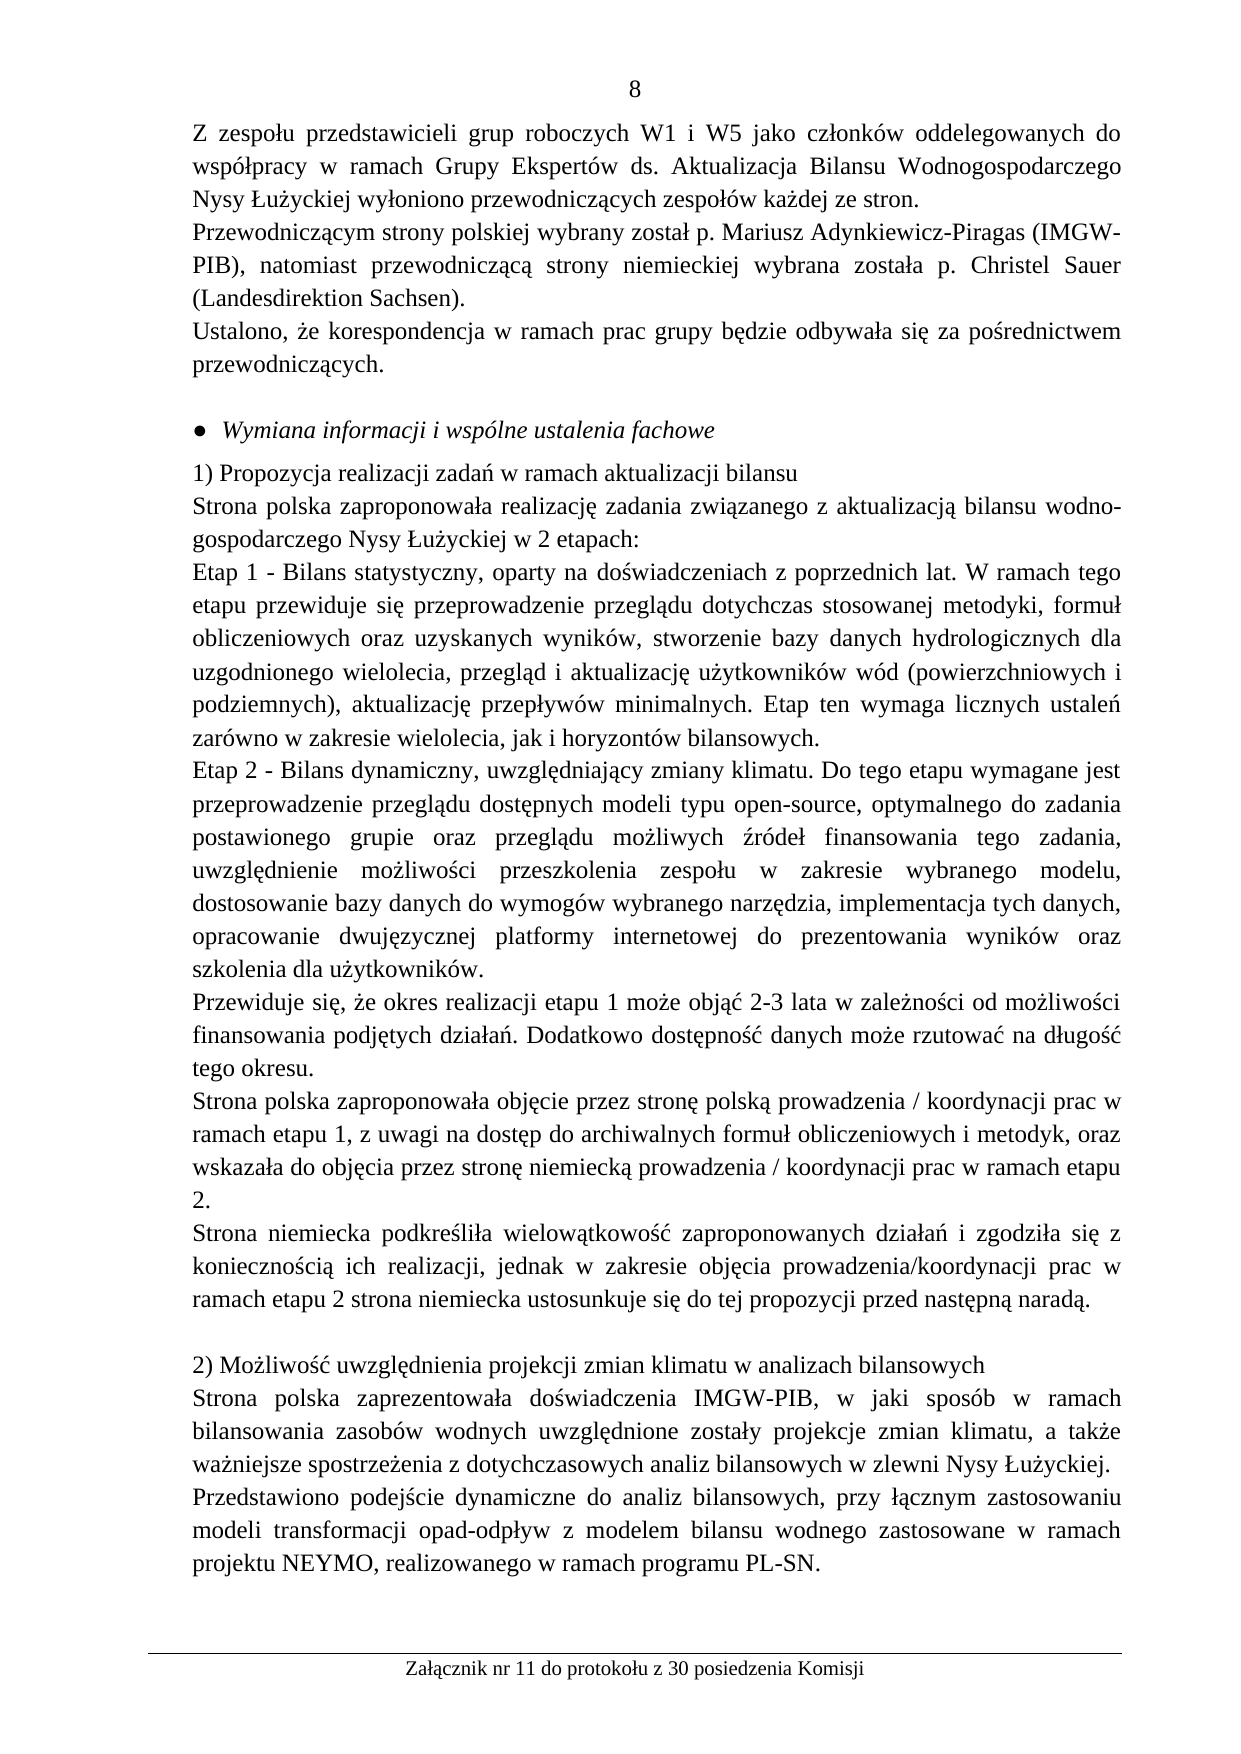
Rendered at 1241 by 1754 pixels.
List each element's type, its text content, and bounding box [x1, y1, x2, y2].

text Przewiduje się, że okres realizacji etapu 1 może objąć 2-3 lata w zależności od możliwości finansowania podjętych działań. Dodatkowo dostępność danych może rzutować na długość tego okresu. [192, 987, 1122, 1082]
text Ustalono, że korespondencja w ramach prac grupy będzie odbywała się za pośrednictwem przewodniczących. [192, 316, 1122, 378]
text Przewodniczącym strony polskiej wybrany został p. Mariusz Adynkiewicz-Piragas (IMGW-PIB), natomiast przewodniczącą strony niemieckiej wybrana została p. Christel Sauer (Landesdirektion Sachsen). [192, 217, 1122, 312]
text ● Wymiana informacji i wspólne ustalenia fachowe [192, 415, 1122, 444]
text Strona polska zaproponowała realizację zadania związanego z aktualizacją bilansu wodno-gospodarczego Nysy Łużyckiej w 2 etapach: [192, 491, 1122, 553]
text Z zespołu przedstawicieli grup roboczych W1 i W5 jako członków oddelegowanych do współpracy w ramach Grupy Ekspertów ds. Aktualizacja Bilansu Wodnogospodarczego Nysy Łużyckiej wyłoniono przewodniczących zespołów każdej ze stron. [192, 118, 1122, 213]
text 2) Możliwość uwzględnienia projekcji zmian klimatu w analizach bilansowych [148, 1350, 1122, 1379]
text Strona polska zaprezentowała doświadczenia IMGW-PIB, w jaki sposób w ramach bilansowania zasobów wodnych uwzględnione zostały projekcje zmian klimatu, a także ważniejsze spostrzeżenia z dotychczasowych analiz bilansowych w zlewni Nysy Łużyckiej. [192, 1383, 1122, 1478]
text Przedstawiono podejście dynamiczne do analiz bilansowych, przy łącznym zastosowaniu modeli transformacji opad-odpływ z modelem bilansu wodnego zastosowane w ramach projektu NEYMO, realizowanego w ramach programu PL-SN. [192, 1482, 1122, 1577]
text Etap 2 - Bilans dynamiczny, uwzględniający zmiany klimatu. Do tego etapu wymagane jest przeprowadzenie przeglądu dostępnych modeli typu open-source, optymalnego do zadania postawionego grupie oraz przeglądu możliwych źródeł finansowania tego zadania, uwzględnienie możliwości przeszkolenia zespołu w zakresie wybranego modelu, dostosowanie bazy danych do wymogów wybranego narzędzia, implementacja tych danych, opracowanie dwujęzycznej platformy internetowej do prezentowania wyników oraz szkolenia dla użytkowników. [192, 756, 1122, 982]
text Strona niemiecka podkreśliła wielowątkowość zaproponowanych działań i zgodziła się z koniecznością ich realizacji, jednak w zakresie objęcia prowadzenia/koordynacji prac w ramach etapu 2 strona niemiecka ustosunkuje się do tej propozycji przed następną naradą. [192, 1218, 1122, 1313]
text Etap 1 - Bilans statystyczny, oparty na doświadczeniach z poprzednich lat. W ramach tego etapu przewiduje się przeprowadzenie przeglądu dotychczas stosowanej metodyki, formuł obliczeniowych oraz uzyskanych wyników, stworzenie bazy danych hydrologicznych dla uzgodnionego wielolecia, przegląd i aktualizację użytkowników wód (powierzchniowych i podziemnych), aktualizację przepływów minimalnych. Etap ten wymaga licznych ustaleń zarówno w zakresie wielolecia, jak i horyzontów bilansowych. [192, 557, 1122, 751]
text Strona polska zaproponowała objęcie przez stronę polską prowadzenia / koordynacji prac w ramach etapu 1, z uwagi na dostęp do archiwalnych formuł obliczeniowych i metodyk, oraz wskazała do objęcia przez stronę niemiecką prowadzenia / koordynacji prac w ramach etapu 2. [192, 1086, 1122, 1214]
text 1) Propozycja realizacji zadań w ramach aktualizacji bilansu [148, 458, 1122, 487]
